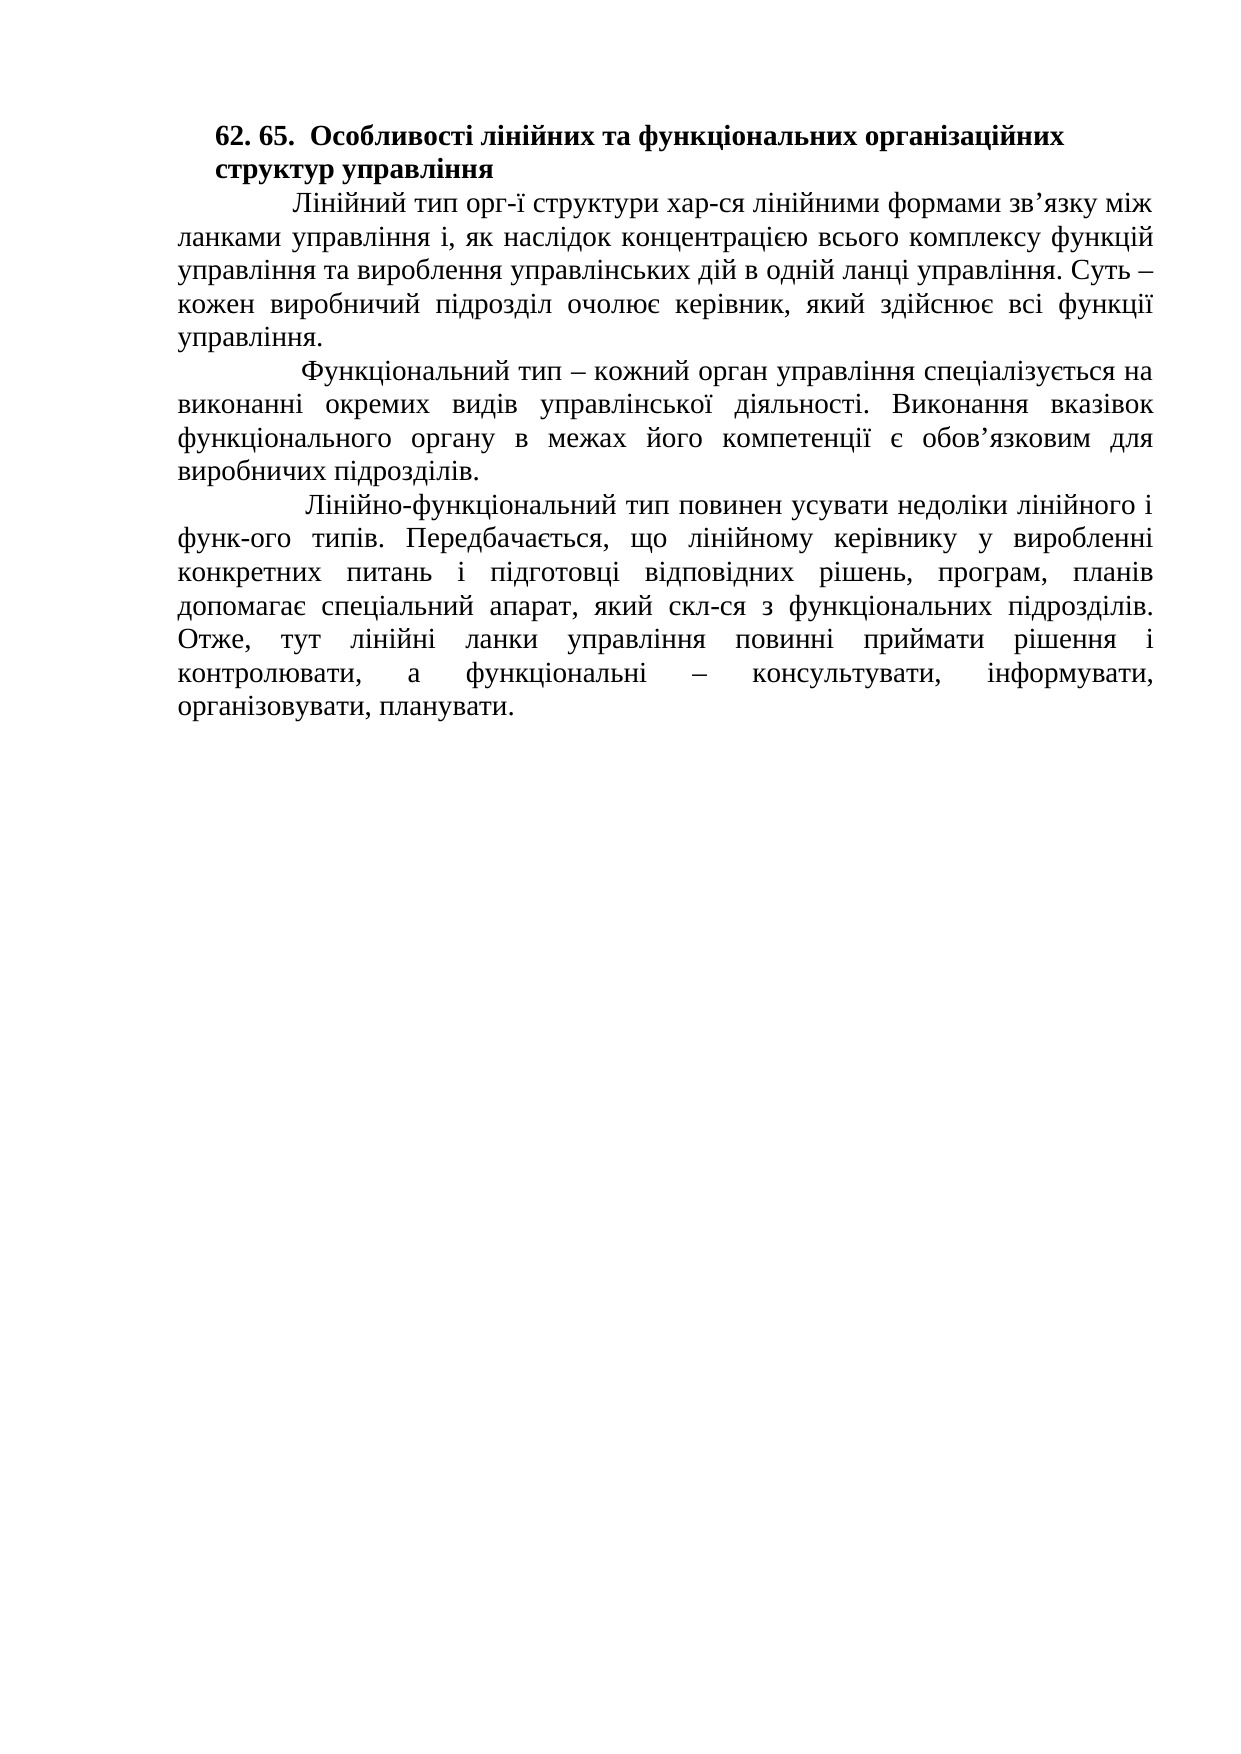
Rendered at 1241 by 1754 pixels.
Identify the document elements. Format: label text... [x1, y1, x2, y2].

text 62. 65. Особливості лінійних та функціональних організаційних структур управління [215, 118, 1152, 185]
text Лінійний тип орг-ї структури хар-ся лінійними формами зв’язку між ланками управління і, як наслідок концентрацією всього комплексу функцій управління та вироблення управлінських дій в одній ланці управління. Суть – кожен виробничий підрозділ очолює керівник, який здійснює всі функції управління. [177, 185, 1154, 353]
text Функціональний тип – кожний орган управління спеціалізується на виконанні окремих видів управлінської діяльності. Виконання вказівок функціонального органу в межах його компетенції є обов’язковим для виробничих підрозділів. [177, 353, 1154, 487]
text Лінійно-функціональний тип повинен усувати недоліки лінійного і функ-ого типів. Передбачається, що лінійному керівнику у виробленні конкретних питань і підготовці відповідних рішень, програм, планів допомагає спеціальний апарат, який скл-ся з функціональних підрозділів. Отже, тут лінійні ланки управління повинні приймати рішення і контролювати, а функціональні – консультувати, інформувати, організовувати, планувати. [177, 487, 1154, 722]
